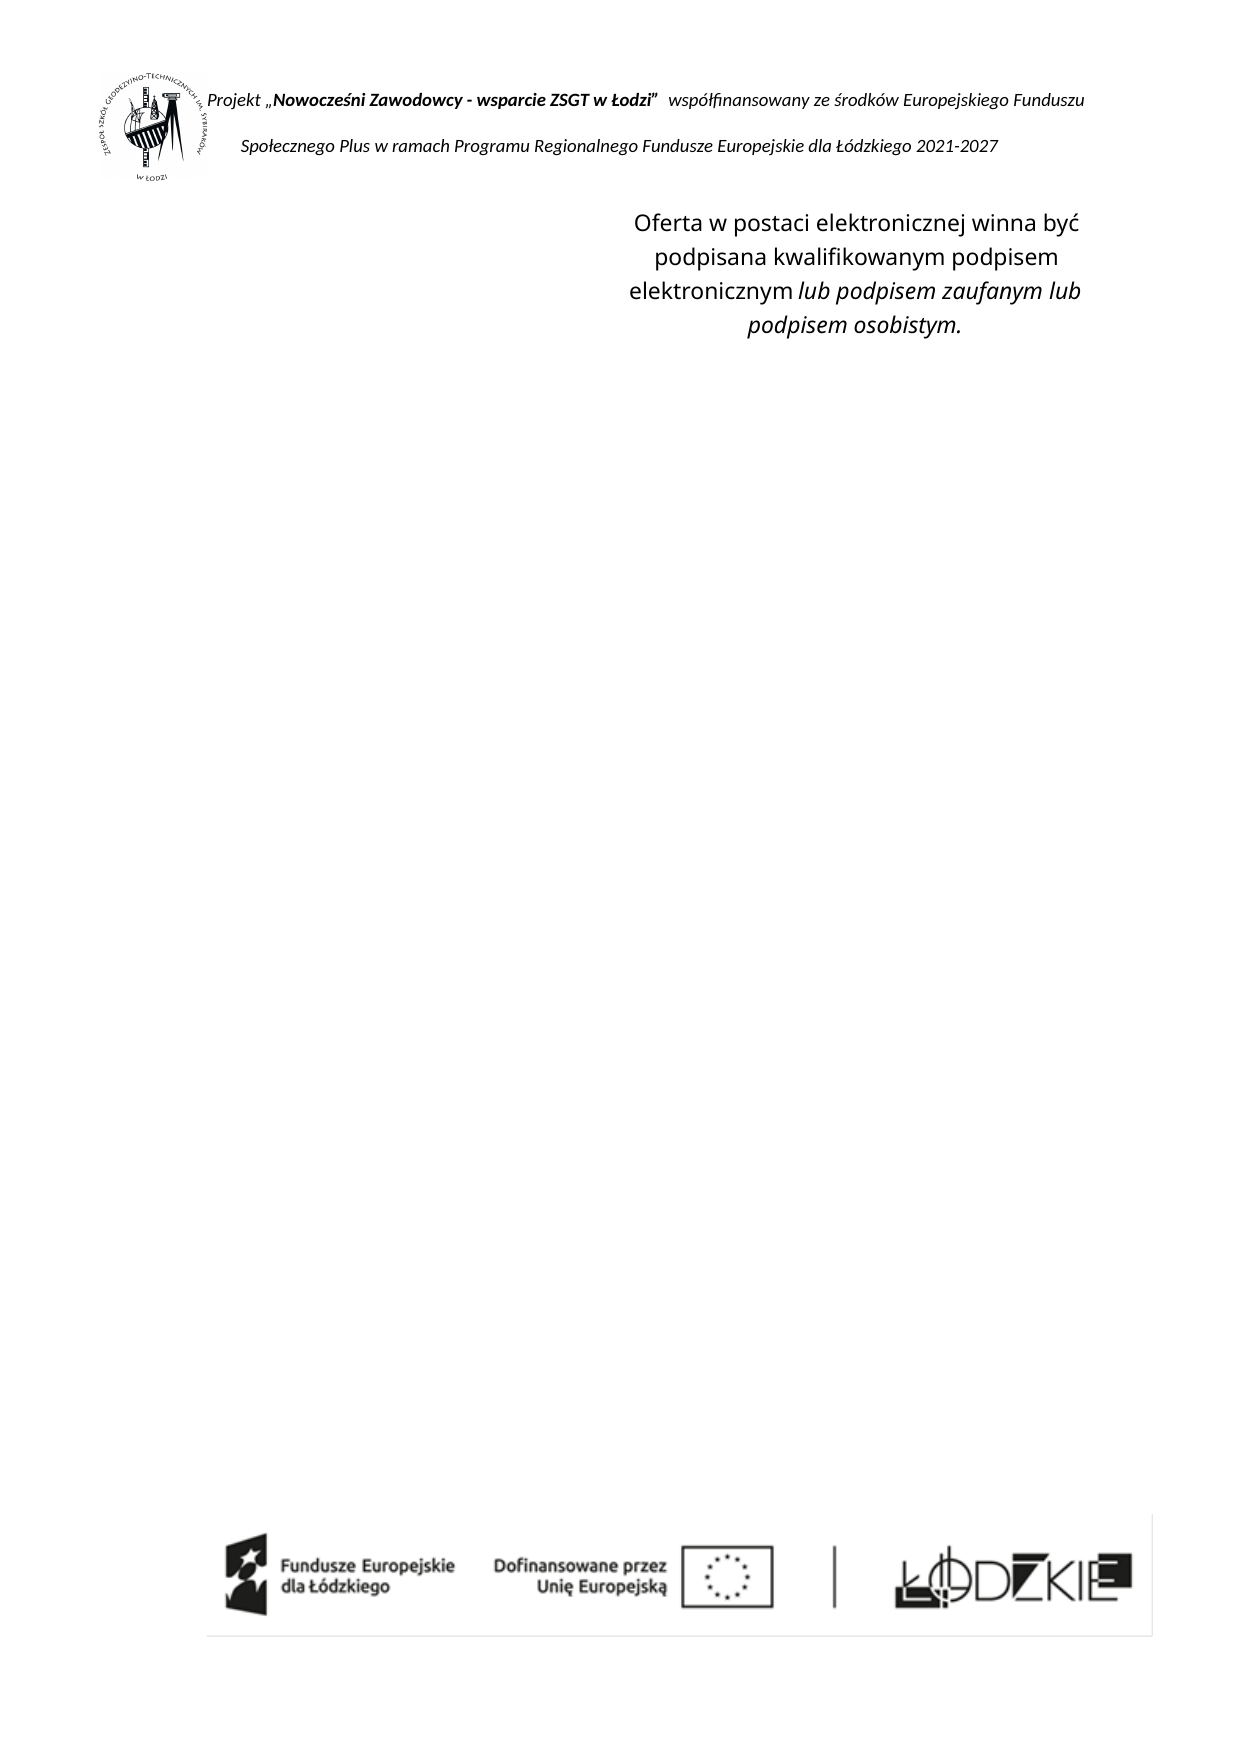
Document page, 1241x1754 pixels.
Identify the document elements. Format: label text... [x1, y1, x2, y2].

picture [206, 1514, 1154, 1638]
picture [98, 73, 207, 181]
text Oferta w postaci elektronicznej winna być podpisana kwalifikowanym podpisem elektronicznym lub podpisem zaufanym lub podpisem osobistym. [591, 207, 1122, 340]
